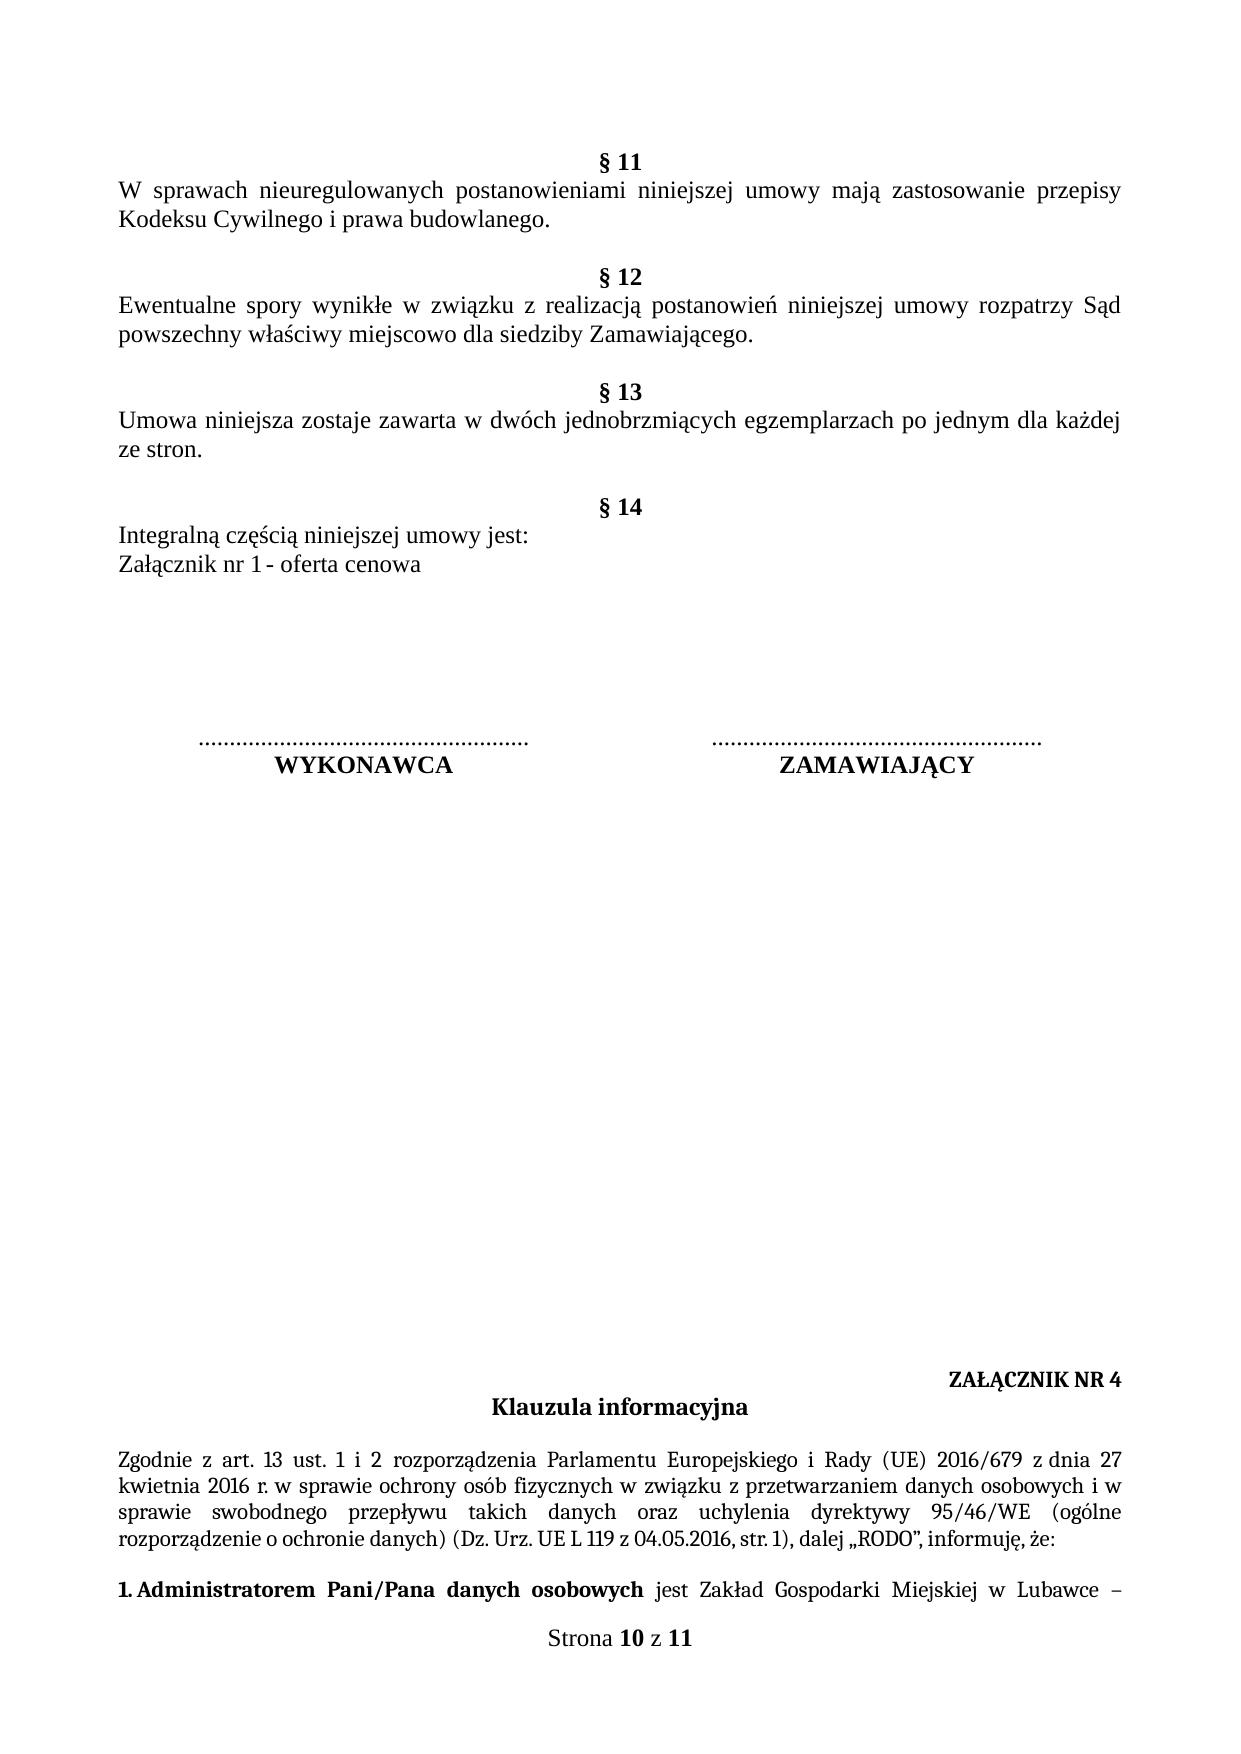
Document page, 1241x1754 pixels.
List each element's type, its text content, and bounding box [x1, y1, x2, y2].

text § 12 [118, 262, 1122, 291]
text § 11 [118, 147, 1122, 176]
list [118, 1577, 1122, 1603]
text § 14 [118, 492, 1122, 521]
text Ewentualne spory wynikłe w związku z realizacją postanowień niniejszej umowy rozpatrzy Sąd powszechny właściwy miejscowo dla siedziby Zamawiającego. [118, 291, 1122, 348]
text § 13 [118, 377, 1122, 406]
table_header ..................................................... ZAMAWIAJĄCY [620, 636, 1133, 779]
text Integralną częścią niniejszej umowy jest: [118, 521, 1122, 549]
text Zgodnie z art. 13 ust. 1 i 2 rozporządzenia Parlamentu Europejskiego i Rady (UE) 2016/679 z dnia 27 kwietnia 2016 r. w sprawie ochrony osób fizycznych w związku z przetwarzaniem danych osobowych i w sprawie swobodnego przepływu takich danych oraz uchylenia dyrektywy 95/46/WE (ogólne rozporządzenie o ochronie danych) (Dz. Urz. UE L 119 z 04.05.2016, str. 1), dalej „RODO”, informuję, że: [118, 1446, 1122, 1552]
text ZAŁĄCZNIK NR 4 [118, 1366, 1122, 1393]
text Załącznik nr 1 - oferta cenowa [118, 549, 1122, 578]
table_header ..................................................... WYKONAWCA [107, 636, 620, 779]
text Umowa niniejsza zostaje zawarta w dwóch jednobrzmiących egzemplarzach po jednym dla każdej ze stron. [118, 406, 1122, 463]
text W sprawach nieuregulowanych postanowieniami niniejszej umowy mają zastosowanie przepisy Kodeksu Cywilnego i prawa budowlanego. [118, 176, 1122, 233]
text Klauzula informacyjna [118, 1393, 1122, 1421]
